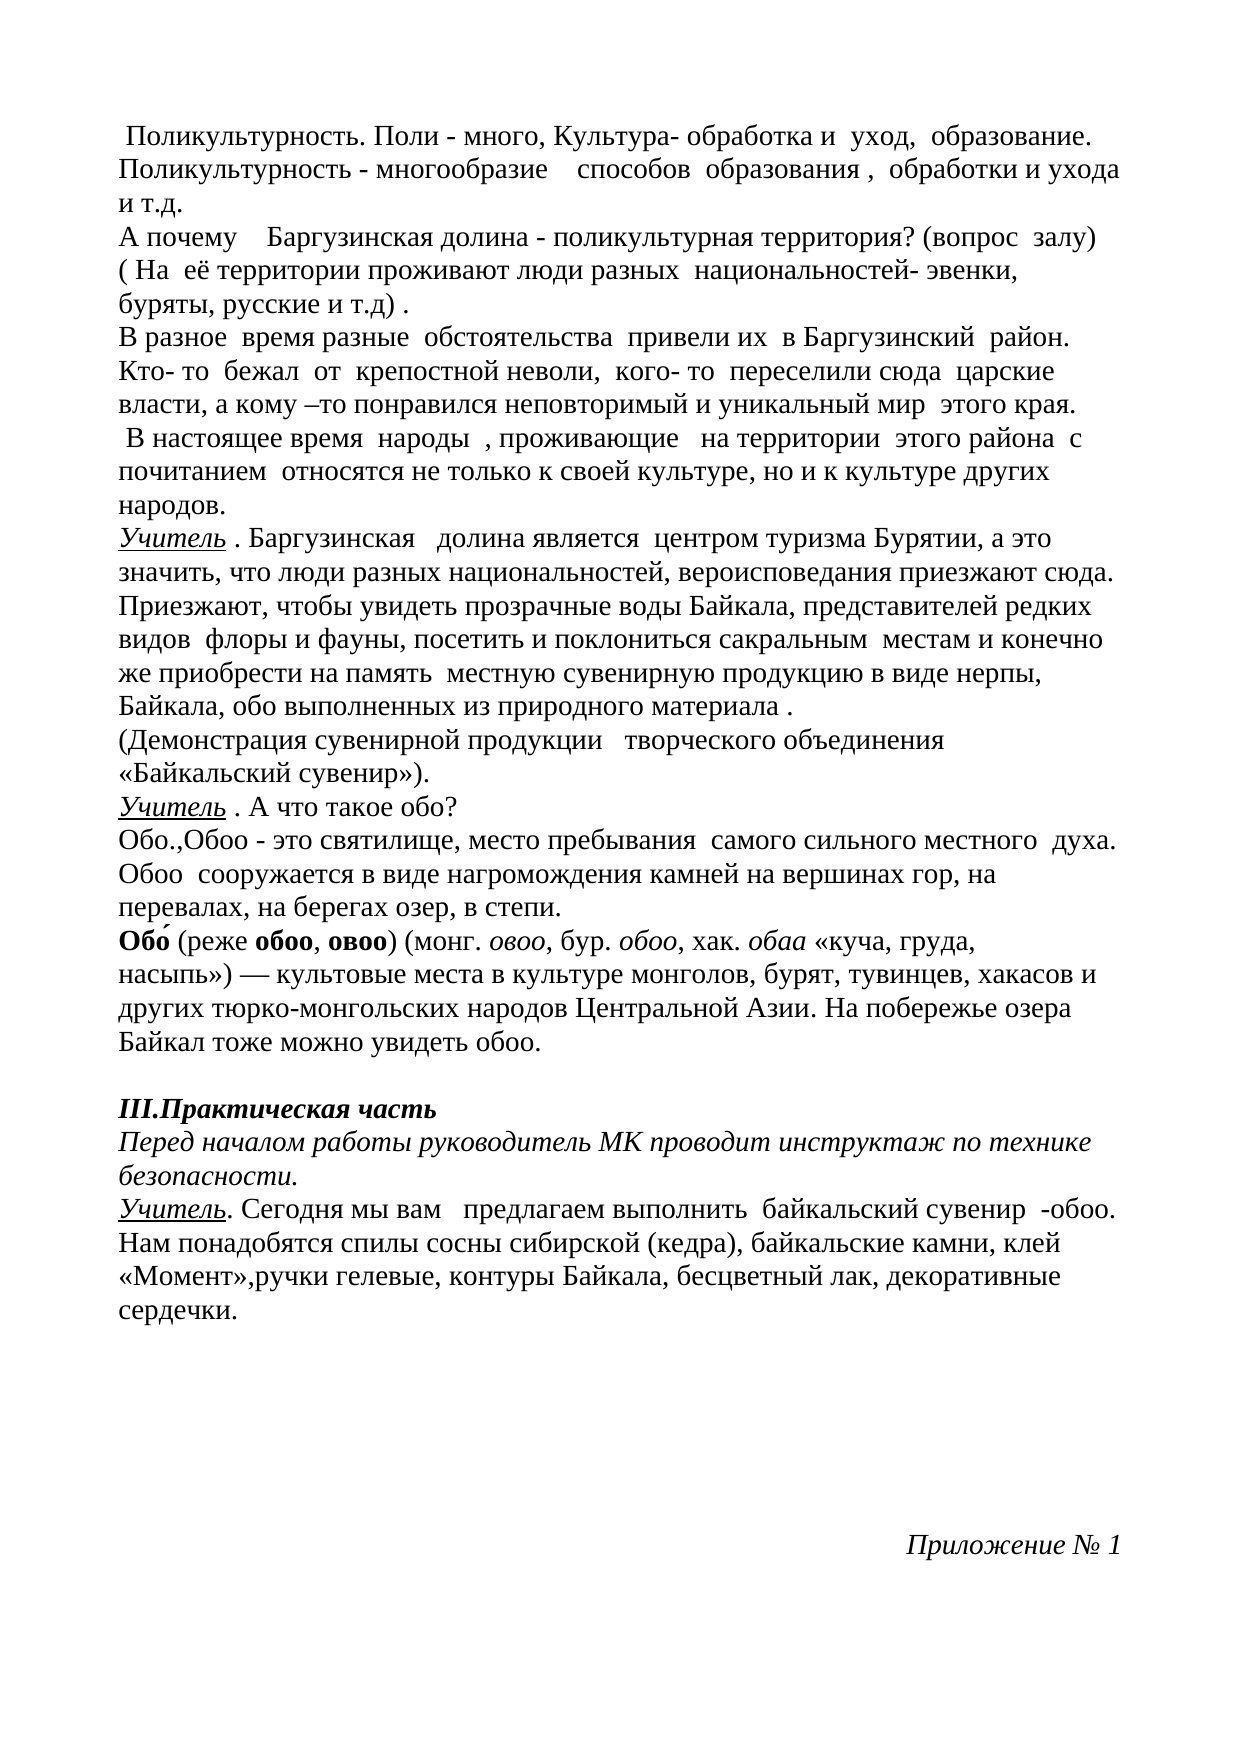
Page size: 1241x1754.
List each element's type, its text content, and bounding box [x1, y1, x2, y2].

text Поликультурность. Поли - много, Культура- обработка и уход, образование. [118, 118, 1122, 152]
text В настоящее время народы , проживающие на территории этого района с почитанием относятся не только к своей культуре, но и к культуре других народов. [118, 420, 1122, 521]
text В разное время разные обстоятельства привели их в Баргузинский район. Кто- то бежал от крепостной неволи, кого- то переселили сюда царские власти, а кому –то понравился неповторимый и уникальный мир этого края. [118, 319, 1122, 420]
text Учитель. Сегодня мы вам предлагаем выполнить байкальский сувенир -обоо. [118, 1191, 1122, 1225]
text Обо́ (реже обоо, овоо) (монг. овоо, бур. обоо, хак. обаа «куча, груда, насыпь») — культовые места в культуре монголов, бурят, тувинцев, хакасов и других тюрко-монгольских народов Центральной Азии. На побережье озера Байкал тоже можно увидеть обоо. [118, 923, 1122, 1057]
text Поликультурность - многообразие способов образования , обработки и ухода и т.д. [118, 152, 1122, 219]
text Обо.,Обоо - это святилище, место пребывания самого сильного местного духа. Обоо сооружается в виде нагромождения камней на вершинах гор, на перевалах, на берегах озер, в степи. [118, 822, 1122, 923]
text III.Практическая часть [118, 1091, 1122, 1124]
text (Демонстрация сувенирной продукции творческого объединения «Байкальский сувенир»). [118, 722, 1122, 789]
text А почему Баргузинская долина - поликультурная территория? (вопрос залу) [118, 219, 1122, 252]
text Перед началом работы руководитель МК проводит инструктаж по технике безопасности. [299, 1124, 1122, 1191]
text Нам понадобятся спилы сосны сибирской (кедра), байкальские камни, клей «Момент»,ручки гелевые, контуры Байкала, бесцветный лак, декоративные сердечки. [118, 1225, 1122, 1326]
text Учитель . Баргузинская долина является центром туризма Бурятии, а это значить, что люди разных национальностей, вероисповедания приезжают сюда. Приезжают, чтобы увидеть прозрачные воды Байкала, представителей редких видов флоры и фауны, посетить и поклониться сакральным местам и конечно же приобрести на память местную сувенирную продукцию в виде нерпы, Байкала, обо выполненных из природного материала . [118, 521, 1122, 722]
text Приложение № 1 [118, 1527, 1122, 1560]
text ( На её территории проживают люди разных национальностей- эвенки, буряты, русские и т.д) . [118, 252, 1122, 319]
text Учитель . А что такое обо? [118, 789, 1122, 822]
